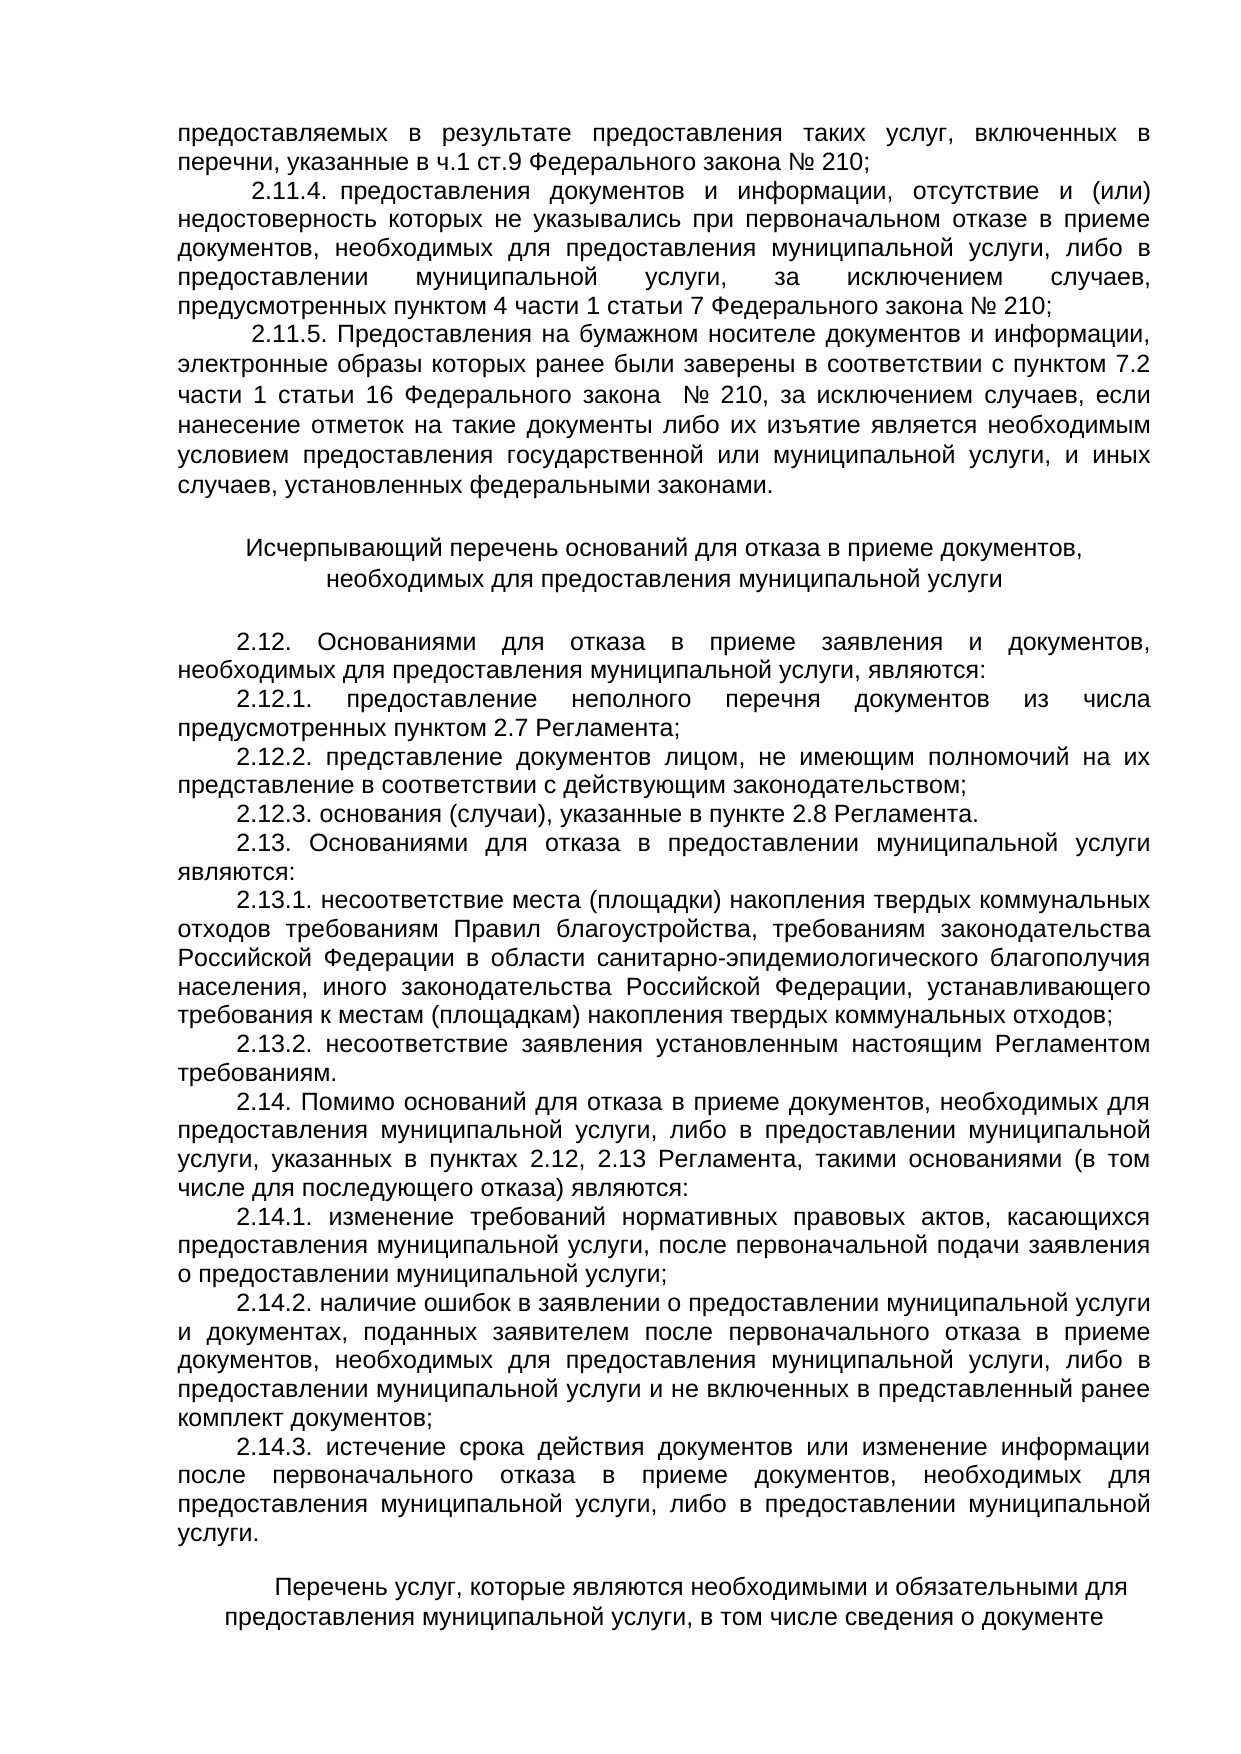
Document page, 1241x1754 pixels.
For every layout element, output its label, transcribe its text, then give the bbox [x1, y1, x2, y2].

text 2.13. Основаниями для отказа в предоставлении муниципальной услуги являются: [177, 828, 1152, 885]
text 2.12.2. представление документов лицом, не имеющим полномочий на их представление в соответствии с действующим законодательством; [177, 742, 1152, 799]
text 2.12.1. предоставление неполного перечня документов из числа предусмотренных пунктом 2.7 Регламента; [177, 684, 1152, 742]
text 2.14. Помимо оснований для отказа в приеме документов, необходимых для предоставления муниципальной услуги, либо в предоставлении муниципальной услуги, указанных в пунктах 2.12, 2.13 Регламента, такими основаниями (в том числе для последующего отказа) являются: [177, 1087, 1152, 1202]
text 2.14.2. наличие ошибок в заявлении о предоставлении муниципальной услуги и документах, поданных заявителем после первоначального отказа в приеме документов, необходимых для предоставления муниципальной услуги, либо в предоставлении муниципальной услуги и не включенных в представленный ранее комплект документов; [177, 1288, 1152, 1432]
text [177, 1572, 1152, 1631]
text 2.12.3. основания (случаи), указанные в пункте 2.8 Регламента. [177, 799, 1152, 828]
text Исчерпывающий перечень оснований для отказа в приеме документов, необходимых для предоставления муниципальной услуги [177, 533, 1152, 593]
text 2.14.1. изменение требований нормативных правовых актов, касающихся предоставления муниципальной услуги, после первоначальной подачи заявления о предоставлении муниципальной услуги; [177, 1202, 1152, 1288]
text 2.11.5. Предоставления на бумажном носителе документов и информации, электронные образы которых ранее были заверены в соответствии с пунктом 7.2 части 1 статьи 16 Федерального закона № 210, за исключением случаев, если нанесение отметок на такие документы либо их изъятие является необходимым условием предоставления государственной или муниципальной услуги, и иных случаев, установленных федеральными законами. [177, 319, 1152, 499]
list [177, 118, 1152, 176]
text 2.11.4. предоставления документов и информации, отсутствие и (или) недостоверность которых не указывались при первоначальном отказе в приеме документов, необходимых для предоставления муниципальной услуги, либо в предоставлении муниципальной услуги, за исключением случаев, предусмотренных пунктом 4 части 1 статьи 7 Федерального закона № 210; [177, 176, 1152, 319]
text 2.13.2. несоответствие заявления установленным настоящим Регламентом требованиям. [177, 1029, 1152, 1087]
text 2.14.3. истечение срока действия документов или изменение информации после первоначального отказа в приеме документов, необходимых для предоставления муниципальной услуги, либо в предоставлении муниципальной услуги. [177, 1432, 1152, 1547]
text 2.13.1. несоответствие места (площадки) накопления твердых коммунальных отходов требованиям Правил благоустройства, требованиям законодательства Российской Федерации в области санитарно-эпидемиологического благополучия населения, иного законодательства Российской Федерации, устанавливающего требования к местам (площадкам) накопления твердых коммунальных отходов; [177, 885, 1152, 1029]
text 2.12. Основаниями для отказа в приеме заявления и документов, необходимых для предоставления муниципальной услуги, являются: [177, 627, 1152, 684]
